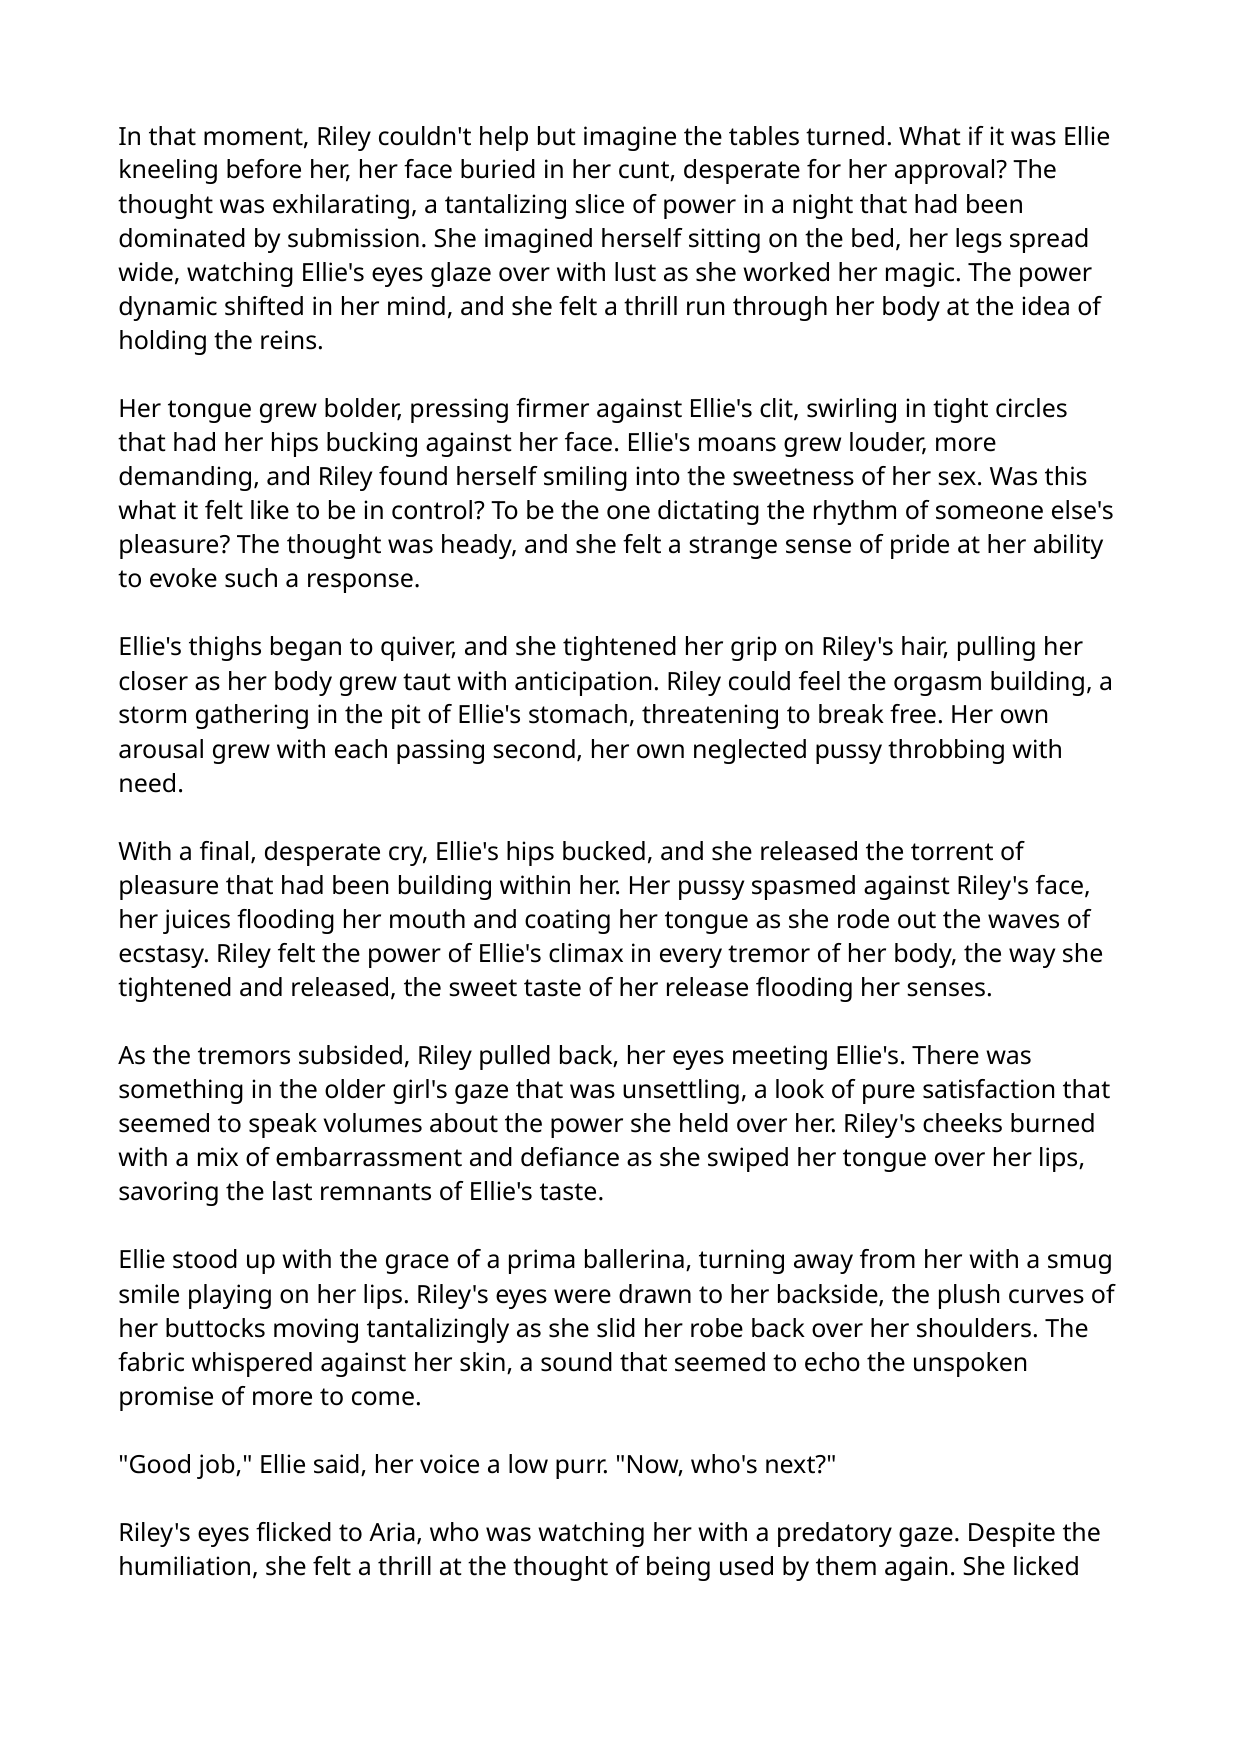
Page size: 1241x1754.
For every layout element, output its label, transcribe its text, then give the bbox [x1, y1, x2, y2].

text Ellie's thighs began to quiver, and she tightened her grip on Riley's hair, pulling her closer as her body grew taut with anticipation. Riley could feel the orgasm building, a storm gathering in the pit of Ellie's stomach, threatening to break free. Her own arousal grew with each passing second, her own neglected pussy throbbing with need. [118, 629, 1122, 799]
text With a final, desperate cry, Ellie's hips bucked, and she released the torrent of pleasure that had been building within her. Her pussy spasmed against Riley's face, her juices flooding her mouth and coating her tongue as she rode out the waves of ecstasy. Riley felt the power of Ellie's climax in every tremor of her body, the way she tightened and released, the sweet taste of her release flooding her senses. [118, 833, 1122, 1004]
text "Good job," Ellie said, her voice a low purr. "Now, who's next?" [118, 1447, 1122, 1481]
text As the tremors subsided, Riley pulled back, her eyes meeting Ellie's. There was something in the older girl's gaze that was unsettling, a look of pure satisfaction that seemed to speak volumes about the power she held over her. Riley's cheeks burned with a mix of embarrassment and defiance as she swiped her tongue over her lips, savoring the last remnants of Ellie's taste. [118, 1038, 1122, 1208]
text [118, 1515, 1122, 1583]
text Her tongue grew bolder, pressing firmer against Ellie's clit, swirling in tight circles that had her hips bucking against her face. Ellie's moans grew louder, more demanding, and Riley found herself smiling into the sweetness of her sex. Was this what it felt like to be in control? To be the one dictating the rhythm of someone else's pleasure? The thought was heady, and she felt a strange sense of pride at her ability to evoke such a response. [118, 391, 1122, 595]
text Ellie stood up with the grace of a prima ballerina, turning away from her with a smug smile playing on her lips. Riley's eyes were drawn to her backside, the plush curves of her buttocks moving tantalizingly as she slid her robe back over her shoulders. The fabric whispered against her skin, a sound that seemed to echo the unspoken promise of more to come. [118, 1242, 1122, 1412]
text In that moment, Riley couldn't help but imagine the tables turned. What if it was Ellie kneeling before her, her face buried in her cunt, desperate for her approval? The thought was exhilarating, a tantalizing slice of power in a night that had been dominated by submission. She imagined herself sitting on the bed, her legs spread wide, watching Ellie's eyes glaze over with lust as she worked her magic. The power dynamic shifted in her mind, and she felt a thrill run through her body at the idea of holding the reins. [118, 118, 1122, 357]
